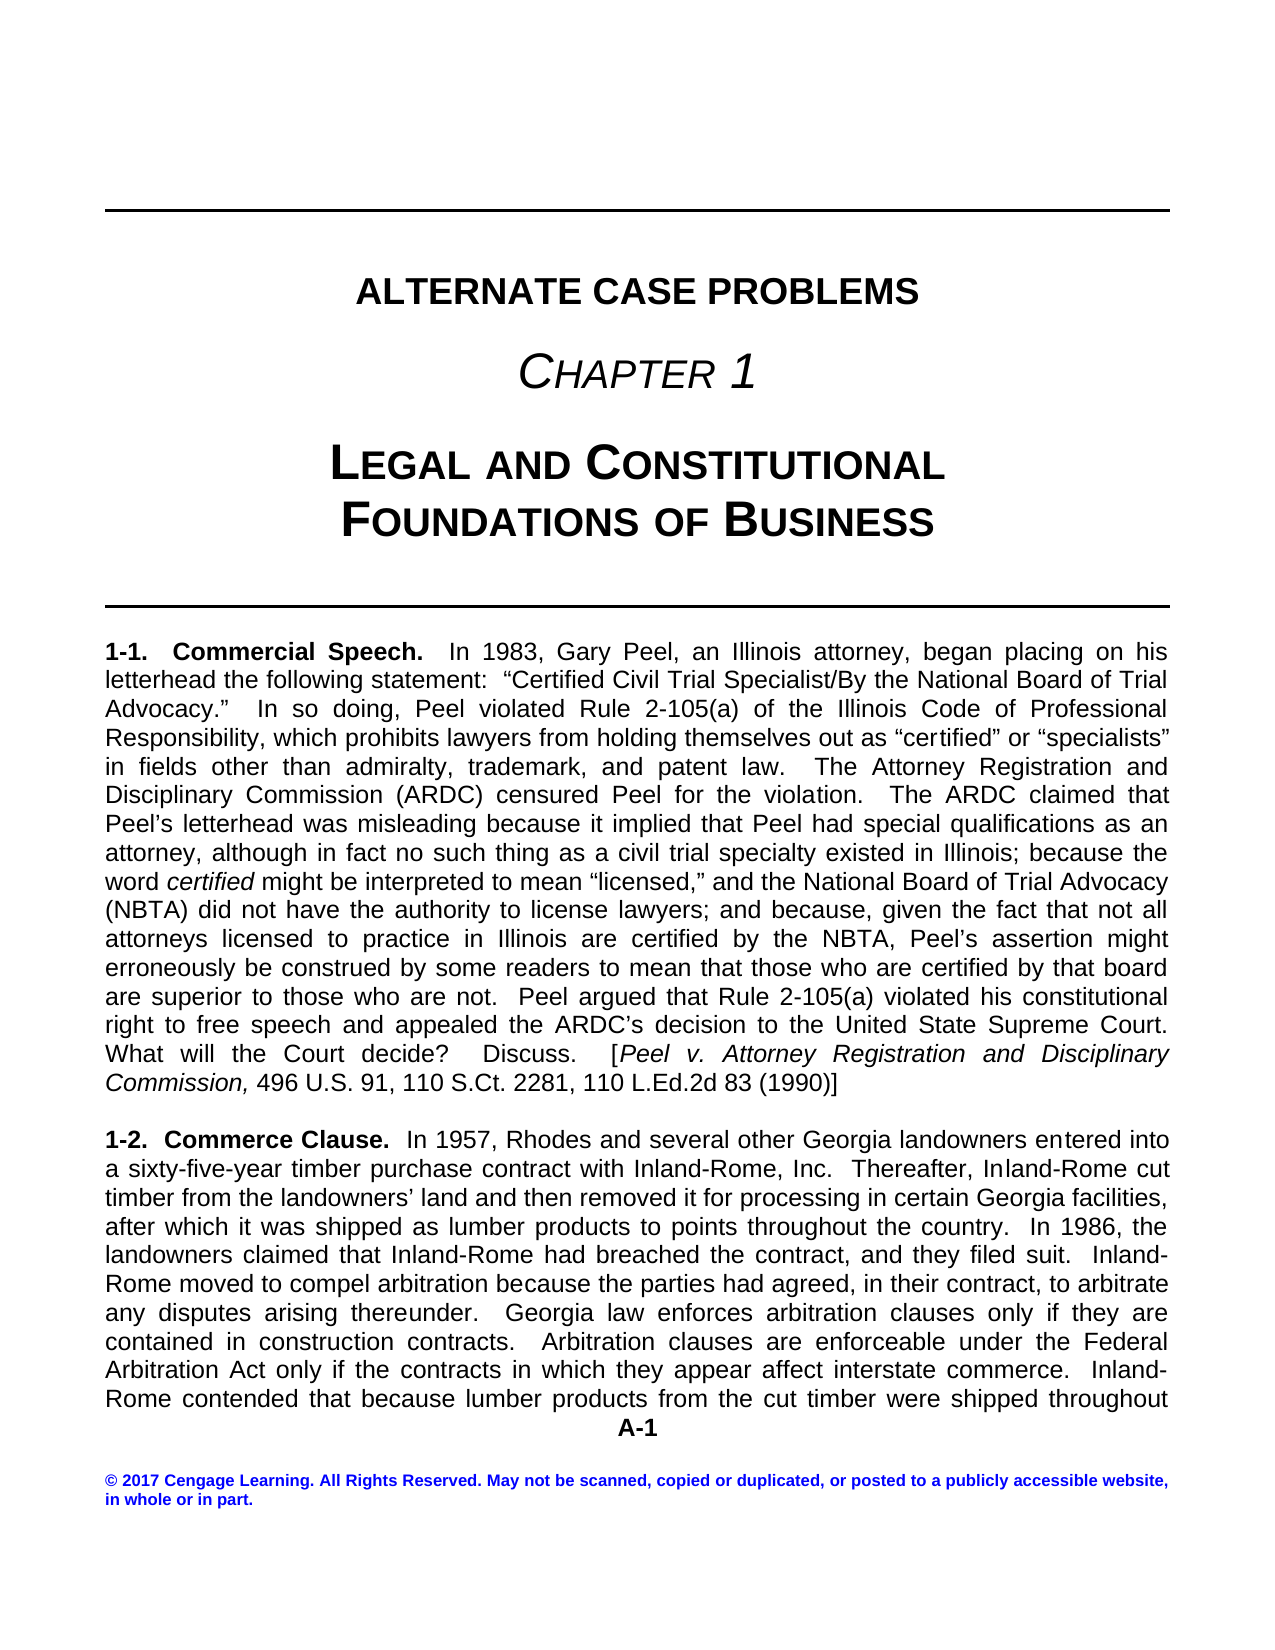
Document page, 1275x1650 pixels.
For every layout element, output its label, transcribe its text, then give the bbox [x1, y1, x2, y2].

text Chapter 1 [105, 341, 1170, 399]
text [105, 1125, 1170, 1413]
text Alternate Case Problems [105, 269, 1170, 312]
text Legal and Constitutional [105, 432, 1170, 490]
text Foundations of Business [105, 490, 1170, 547]
text 1-1. Commercial Speech. In 1983, Gary Peel, an Illinois attorney, began placing on his letterhead the following statement: “Certified Civil Trial Specialist/By the National Board of Trial Advocacy.” In so doing, Peel violated Rule 2-105(a) of the Illinois Code of Professional Responsibility, which prohibits lawyers from holding themselves out as “certified” or “specialists” in fields other than admiralty, trademark, and patent law. The Attorney Registration and Disciplinary Commission (ARDC) censured Peel for the violation. The ARDC claimed that Peel’s letterhead was misleading because it implied that Peel had special qualifications as an attorney, although in fact no such thing as a civil trial specialty existed in Illinois; because the word certified might be interpreted to mean “licensed,” and the National Board of Trial Advocacy (NBTA) did not have the authority to license lawyers; and because, given the fact that not all attorneys licensed to practice in Illinois are certified by the NBTA, Peel’s assertion might erroneously be construed by some readers to mean that those who are certified by that board are superior to those who are not. Peel argued that Rule 2-105(a) violated his constitutional right to free speech and appealed the ARDC’s decision to the United State Supreme Court. What will the Court decide? Discuss. [Peel v. Attorney Registration and Disciplinary Commission, 496 U.S. 91, 110 S.Ct. 2281, 110 L.Ed.2d 83 (1990)] [105, 637, 1170, 1097]
